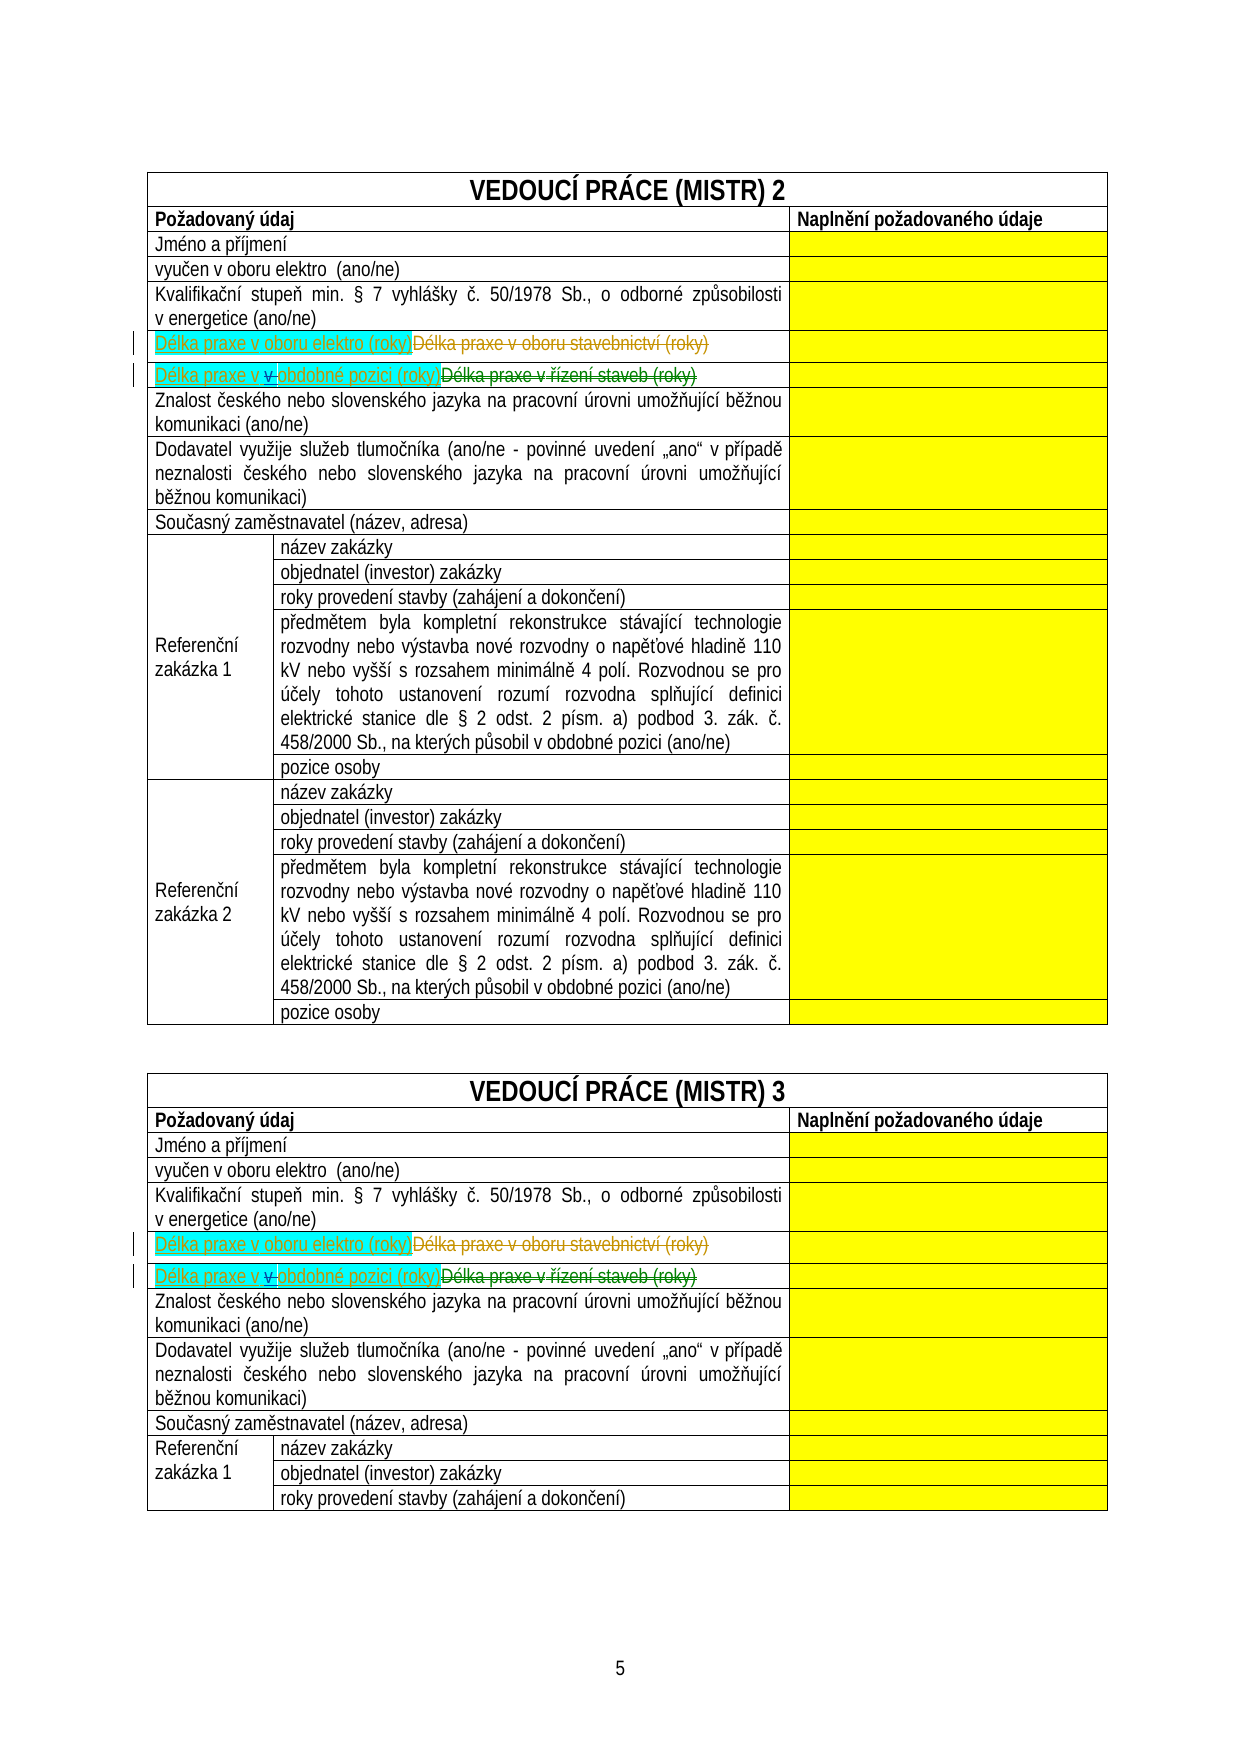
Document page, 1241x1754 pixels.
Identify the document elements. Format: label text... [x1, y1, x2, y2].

table_cell vyučen v oboru elektro (ano/ne) [148, 257, 789, 281]
table_cell vyučen v oboru elektro (ano/ne) [148, 1158, 789, 1182]
table_cell [790, 1486, 1107, 1510]
table_cell název zakázky [274, 535, 789, 559]
table_cell Kvalifikační stupeň min. § 7 vyhlášky č. 50/1978 Sb., o odborné způsobilosti v energetice (ano/ne) [148, 282, 789, 330]
table_cell [441, 363, 789, 387]
table_cell [790, 830, 1107, 854]
table_cell Referenční zakázka 2 [148, 780, 273, 1024]
table_cell [790, 535, 1107, 559]
table_cell Znalost českého nebo slovenského jazyka na pracovní úrovni umožňující běžnou komunikaci (ano/ne) [148, 388, 789, 436]
table_cell [790, 363, 1107, 387]
table_cell [790, 1183, 1107, 1231]
table_cell [148, 363, 155, 387]
table_cell [790, 437, 1107, 509]
table_cell Požadovaný údaj [148, 207, 789, 231]
table_cell [790, 560, 1107, 584]
table_cell předmětem byla kompletní rekonstrukce stávající technologie rozvodny nebo výstavba nové rozvodny o napěťové hladině 110 kV nebo vyšší s rozsahem minimálně 4 polí. Rozvodnou se pro účely tohoto ustanovení rozumí rozvodna splňující definici elektrické stanice dle § 2 odst. 2 písm. a) podbod 3. zák. č. 458/2000 Sb., na kterých působil v obdobné pozici (ano/ne) [274, 855, 789, 999]
table_cell roky provedení stavby (zahájení a dokončení) [274, 1486, 789, 1510]
table_cell Jméno a příjmení [148, 232, 789, 256]
table_cell [790, 1158, 1107, 1182]
table_cell [790, 1232, 1107, 1263]
table_cell Současný zaměstnavatel (název, adresa) [148, 510, 789, 534]
table_cell [790, 780, 1107, 804]
table_cell Dodavatel využije služeb tlumočníka (ano/ne - povinné uvedení „ano“ v případě neznalosti českého nebo slovenského jazyka na pracovní úrovni umožňující běžnou komunikaci) [148, 1338, 789, 1410]
table_header vedoucí práce (mistr) 2 [148, 173, 1107, 206]
table_cell název zakázky [274, 1436, 789, 1460]
table_cell Znalost českého nebo slovenského jazyka na pracovní úrovni umožňující běžnou komunikaci (ano/ne) [148, 1289, 789, 1337]
table_cell [790, 1133, 1107, 1157]
table_cell pozice osoby [274, 1000, 789, 1024]
table_cell [790, 388, 1107, 436]
table_cell [790, 755, 1107, 779]
table_cell Současný zaměstnavatel (název, adresa) [148, 1411, 789, 1435]
table_cell předmětem byla kompletní rekonstrukce stávající technologie rozvodny nebo výstavba nové rozvodny o napěťové hladině 110 kV nebo vyšší s rozsahem minimálně 4 polí. Rozvodnou se pro účely tohoto ustanovení rozumí rozvodna splňující definici elektrické stanice dle § 2 odst. 2 písm. a) podbod 3. zák. č. 458/2000 Sb., na kterých působil v obdobné pozici (ano/ne) [274, 610, 789, 754]
table_cell [148, 331, 789, 362]
table_cell [790, 1338, 1107, 1410]
table_cell název zakázky [274, 780, 789, 804]
table_cell [790, 585, 1107, 609]
table_cell Referenční zakázka 1 [148, 1436, 273, 1510]
table_cell pozice osoby [274, 755, 789, 779]
table_cell [790, 232, 1107, 256]
table_cell [790, 805, 1107, 829]
table_cell [790, 1000, 1107, 1024]
table_cell Naplnění požadovaného údaje [790, 207, 1107, 231]
table_cell objednatel (investor) zakázky [274, 805, 789, 829]
table_cell [148, 1264, 155, 1288]
table_cell objednatel (investor) zakázky [274, 1461, 789, 1485]
table_cell [790, 1264, 1107, 1288]
table_cell [790, 1411, 1107, 1435]
table_cell Jméno a příjmení [148, 1133, 789, 1157]
table_cell [790, 1461, 1107, 1485]
table_cell [790, 1436, 1107, 1460]
table_cell [148, 1232, 789, 1263]
table_cell [790, 1289, 1107, 1337]
table_cell roky provedení stavby (zahájení a dokončení) [274, 585, 789, 609]
table_cell Naplnění požadovaného údaje [790, 1108, 1107, 1132]
table_cell objednatel (investor) zakázky [274, 560, 789, 584]
table_cell Požadovaný údaj [148, 1108, 789, 1132]
table_cell Kvalifikační stupeň min. § 7 vyhlášky č. 50/1978 Sb., o odborné způsobilosti v energetice (ano/ne) [148, 1183, 789, 1231]
table_cell [790, 282, 1107, 330]
table_cell [790, 855, 1107, 999]
table_cell [790, 510, 1107, 534]
table_cell Referenční zakázka 1 [148, 535, 273, 779]
table_header vedoucí práce (mistr) 3 [148, 1074, 1107, 1107]
table_cell [441, 1264, 789, 1288]
table_cell Dodavatel využije služeb tlumočníka (ano/ne - povinné uvedení „ano“ v případě neznalosti českého nebo slovenského jazyka na pracovní úrovni umožňující běžnou komunikaci) [148, 437, 789, 509]
table_cell [790, 331, 1107, 362]
table_cell [790, 257, 1107, 281]
table_cell roky provedení stavby (zahájení a dokončení) [274, 830, 789, 854]
table_cell [790, 610, 1107, 754]
